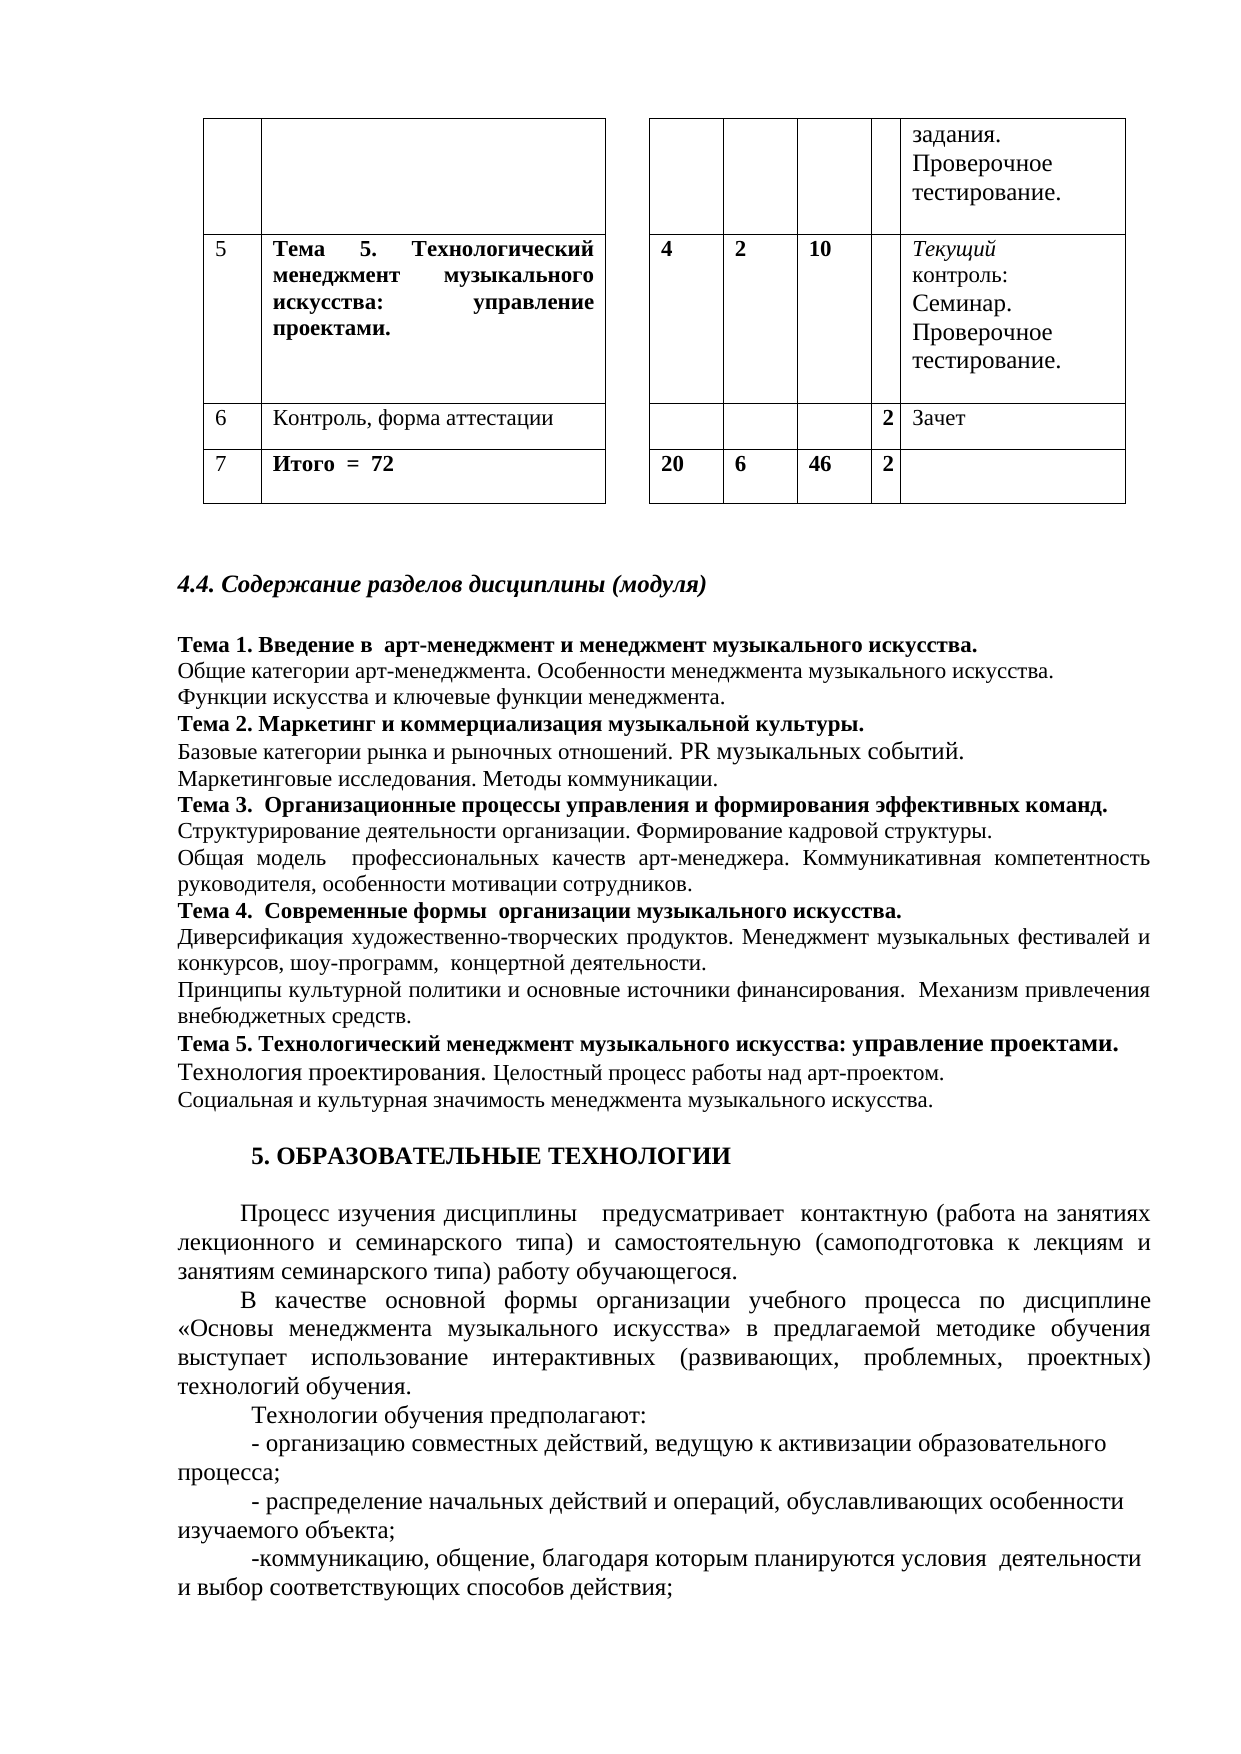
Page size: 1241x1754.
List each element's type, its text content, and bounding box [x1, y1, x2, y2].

table_cell 46 [798, 450, 871, 503]
table_cell [901, 450, 1125, 503]
table_cell 2 [872, 450, 900, 503]
text Диверсификация художественно-творческих продуктов. Менеджмент музыкальных фестивалей и конкурсов, шоу-программ, концертной деятельности. [177, 923, 1152, 976]
table_cell [798, 404, 871, 449]
text Общая модель профессиональных качеств арт-менеджера. Коммуникативная компетентность руководителя, особенности мотивации сотрудников. [177, 844, 1152, 897]
table_cell 1 [724, 119, 797, 234]
table_cell 20 [650, 450, 723, 503]
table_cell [262, 119, 605, 234]
table_cell Текущий контроль: Семинар. Проверочное тестирование. [901, 235, 1125, 403]
table_cell [724, 404, 797, 449]
text -коммуникацию, общение, благодаря которым планируются условия деятельности и выбор соответствующих способов действия; [177, 1543, 1152, 1601]
table_cell 7 [204, 450, 261, 503]
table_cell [901, 119, 1125, 234]
text Процесс изучения дисциплины предусматривает контактную (работа на занятиях лекционного и семинарского типа) и самостоятельную (самоподготовка к лекциям и занятиям семинарского типа) работу обучающегося. [177, 1198, 1152, 1285]
text Тема 1. Введение в арт-менеджмент и менеджмент музыкального искусства. [177, 631, 1152, 657]
table_cell 4 [650, 235, 723, 403]
table_cell Итого = 72 [262, 450, 605, 503]
text Функции искусства и ключевые функции менеджмента. [177, 683, 1152, 710]
table_cell 2 [872, 404, 900, 449]
text Тема 3. Организационные процессы управления и формирования эффективных команд. [177, 791, 1152, 818]
text В качестве основной формы организации учебного процесса по дисциплине «Основы менеджмента музыкального искусства» в предлагаемой методике обучения выступает использование интерактивных (развивающих, проблемных, проектных) технологий обучения. [177, 1285, 1152, 1400]
text Технология проектирования. Целостный процесс работы над арт-проектом. [177, 1057, 1152, 1086]
table_cell Зачет [901, 404, 1125, 449]
text Маркетинговые исследования. Методы коммуникации. [177, 765, 1152, 791]
table_cell [650, 404, 723, 449]
table_cell [872, 119, 900, 234]
text Общие категории арт-менеджмента. Особенности менеджмента музыкального искусства. [177, 657, 1152, 683]
table_cell 4 [650, 119, 723, 234]
table_cell 4 [204, 119, 261, 234]
table_cell Тема 5. Технологический менеджмент музыкального искусства: управление проектами. [262, 235, 605, 403]
table_cell [872, 235, 900, 403]
table_cell 6 [724, 450, 797, 503]
text 5. ОБРАЗОВАТЕЛЬНЫЕ ТЕХНОЛОГИИ [177, 1141, 1152, 1170]
text Структурирование деятельности организации. Формирование кадровой структуры. [177, 818, 1152, 844]
table_cell 8 [798, 119, 871, 234]
text Тема 4. Современные формы организации музыкального искусства. [177, 897, 1152, 923]
table_cell 6 [204, 404, 261, 449]
text Тема 5. Технологический менеджмент музыкального искусства: управление проектами. [177, 1028, 1152, 1057]
text Технологии обучения предполагают: [177, 1400, 1152, 1428]
table_cell 5 [204, 235, 261, 403]
text - распределение начальных действий и операций, обуславливающих особенности изучаемого объекта; [177, 1486, 1152, 1543]
text - организацию совместных действий, ведущую к активизации образовательного процесса; [177, 1428, 1152, 1486]
table_cell 2 [724, 235, 797, 403]
text 4.4. Содержание разделов дисциплины (модуля) [177, 569, 1152, 598]
text Базовые категории рынка и рыночных отношений. PR музыкальных событий. [177, 736, 1152, 765]
table_cell Контроль, форма аттестации [262, 404, 605, 449]
text Социальная и культурная значимость менеджмента музыкального искусства. [177, 1086, 1152, 1112]
table_cell 10 [798, 235, 871, 403]
text Тема 2. Маркетинг и коммерциализация музыкальной культуры. [177, 710, 1152, 736]
text Принципы культурной политики и основные источники финансирования. Механизм привлечения внебюджетных средств. [177, 976, 1152, 1028]
